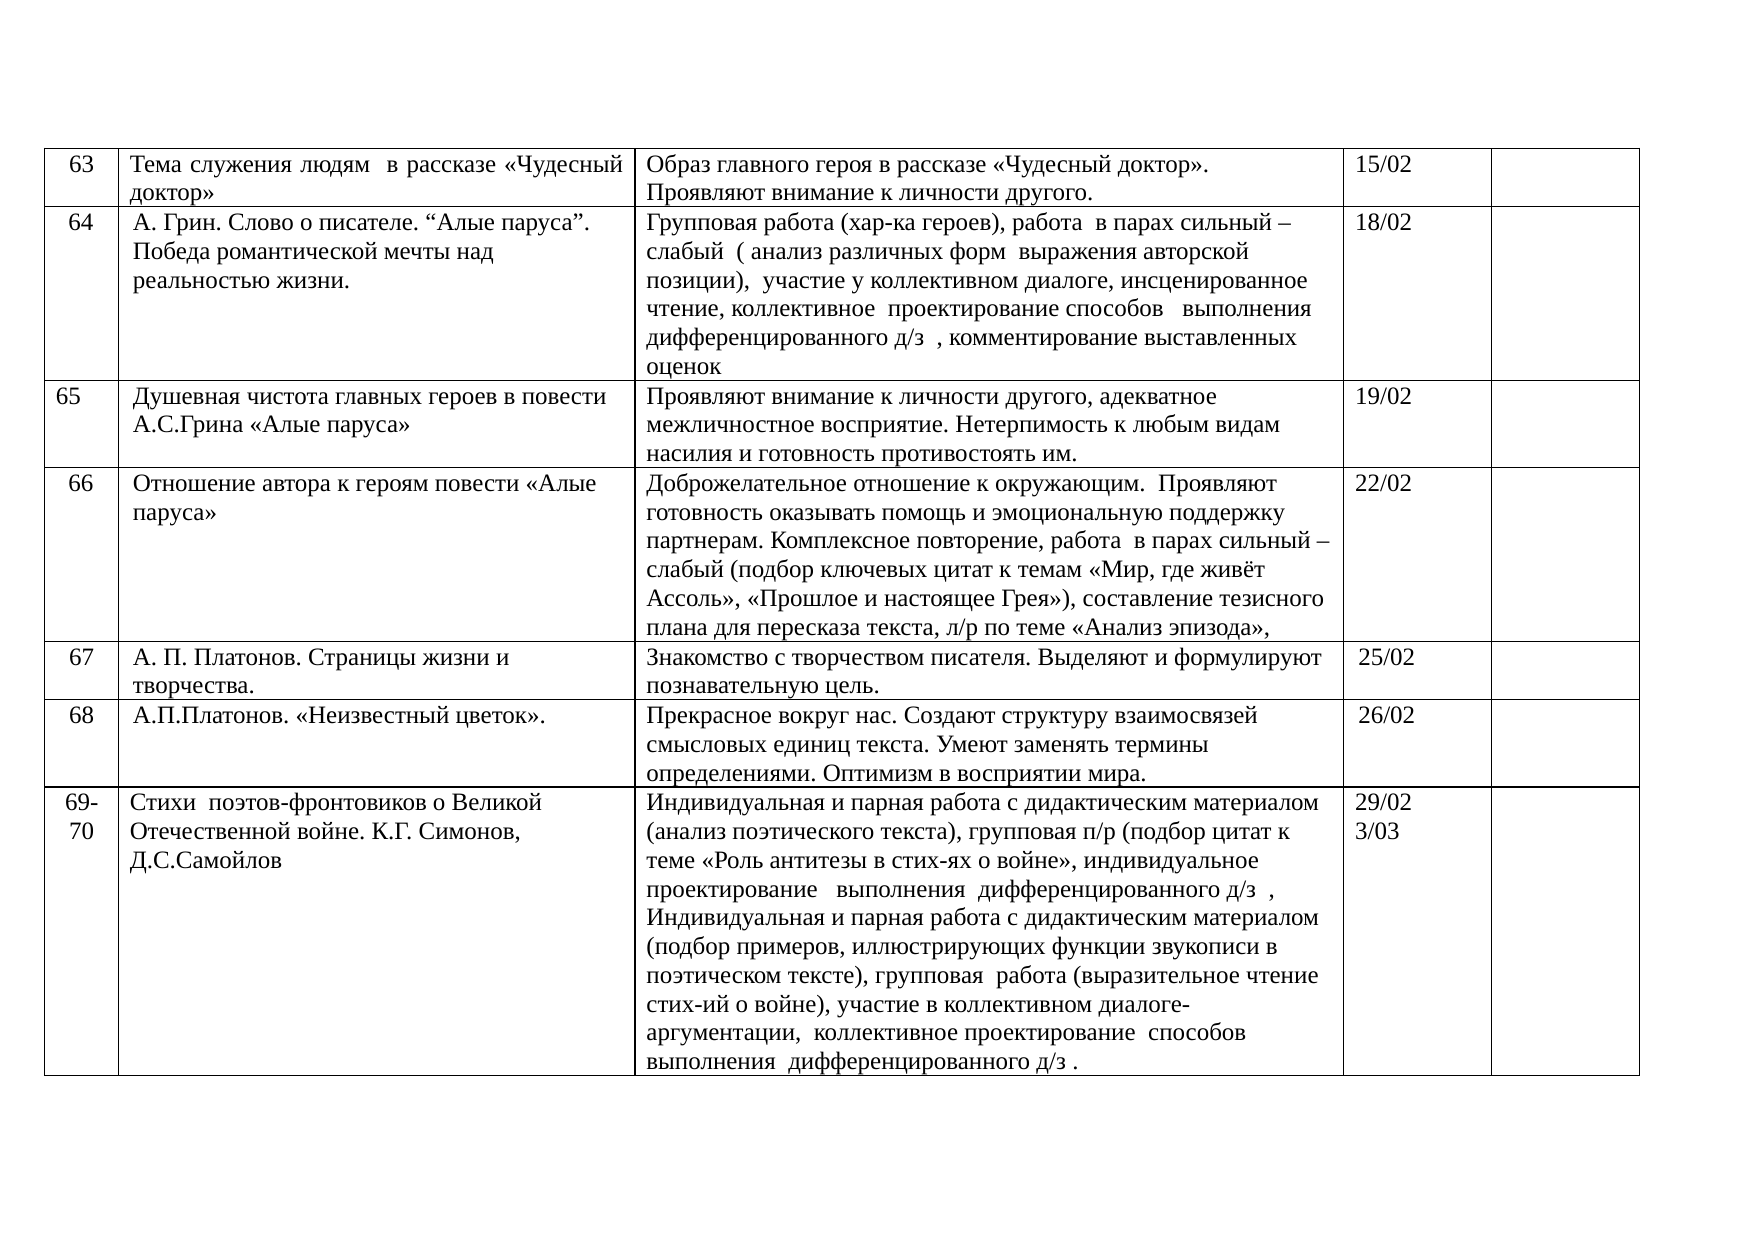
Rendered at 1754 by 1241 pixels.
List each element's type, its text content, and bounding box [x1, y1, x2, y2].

table_cell [1492, 700, 1639, 786]
table_cell 69-70 [45, 788, 118, 1075]
table_cell 64 [45, 207, 118, 380]
table_cell Стихи поэтов-фронтовиков о Великой Отечественной войне. К.Г. Симонов, Д.С.Самойлов [119, 788, 634, 1075]
table_cell А.П.Платонов. «Неизвестный цветок». [119, 700, 634, 786]
table_cell 22/02 [1344, 468, 1491, 641]
table_cell [1492, 207, 1639, 380]
table_cell [1492, 788, 1639, 1075]
table_cell Отношение автора к героям повести «Алые паруса» [119, 468, 634, 641]
table_cell [1492, 381, 1639, 467]
table_cell 65 [45, 381, 118, 467]
table_cell Знакомство с творчеством писателя. Выделяют и формулируют познавательную цель. [636, 642, 1343, 699]
table_cell 67 [45, 642, 118, 699]
table_cell Групповая работа (хар-ка героев), работа в парах сильный –слабый ( анализ различных форм выражения авторской позиции), участие у коллективном диалоге, инсценированное чтение, коллективное проектирование способов выполнения дифференцированного д/з , комментирование выставленных оценок [636, 207, 1343, 380]
table_cell Душевная чистота главных героев в повести А.С.Грина «Алые паруса» [119, 381, 634, 467]
table_cell 15/02 [1344, 149, 1491, 206]
table_cell [1492, 642, 1639, 699]
table_cell [1492, 149, 1639, 206]
table_cell 25/02 [1344, 642, 1491, 699]
table_cell 63 [45, 149, 118, 206]
table_cell 66 [45, 468, 118, 641]
table_cell Индивидуальная и парная работа с дидактическим материалом (анализ поэтического текста), групповая п/р (подбор цитат к теме «Роль антитезы в стих-ях о войне», индивидуальное проектирование выполнения дифференцированного д/з , Индивидуальная и парная работа с дидактическим материалом (подбор примеров, иллюстрирующих функции звукописи в поэтическом тексте), групповая работа (выразительное чтение стих-ий о войне), участие в коллективном диалоге- аргументации, коллективное проектирование способов выполнения дифференцированного д/з . [636, 788, 1343, 1075]
table_cell Тема служения людям в рассказе «Чудесный доктор» [119, 149, 634, 206]
table_cell 18/02 [1344, 207, 1491, 380]
table_cell 26/02 [1344, 700, 1491, 786]
table_cell 29/02 3/03 [1344, 788, 1491, 1075]
table_cell 68 [45, 700, 118, 786]
table_cell Прекрасное вокруг нас. Создают структуру взаимосвязей смысловых единиц текста. Умеют заменять термины определениями. Оптимизм в восприятии мира. [636, 700, 1343, 786]
table_cell Образ главного героя в рассказе «Чудесный доктор». Проявляют внимание к личности другого. [636, 149, 1343, 206]
table_cell А. Грин. Слово о писателе. “Алые паруса”. Победа романтической мечты над реальностью жизни. [119, 207, 634, 380]
table_cell Проявляют внимание к личности другого, адекватное межличностное восприятие. Нетерпимость к любым видам насилия и готовность противостоять им. [636, 381, 1343, 467]
table_cell 19/02 [1344, 381, 1491, 467]
table_cell А. П. Платонов. Страницы жизни и творчества. [119, 642, 634, 699]
table_cell [1492, 468, 1639, 641]
table_cell Доброжелательное отношение к окружающим. Проявляют готовность оказывать помощь и эмоциональную поддержку партнерам. Комплексное повторение, работа в парах сильный –слабый (подбор ключевых цитат к темам «Мир, где живёт Ассоль», «Прошлое и настоящее Грея»), составление тезисного плана для пересказа текста, л/р по теме «Анализ эпизода», [636, 468, 1343, 641]
